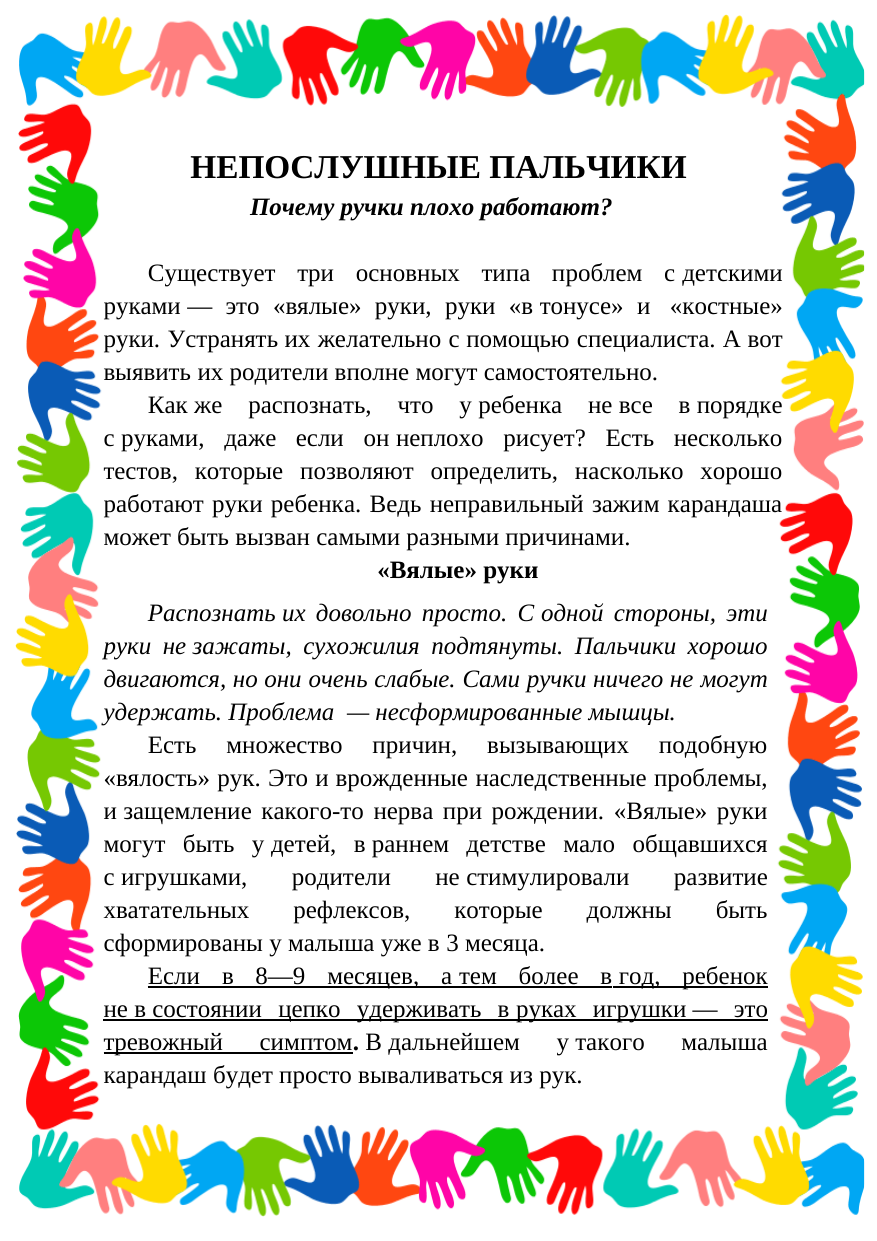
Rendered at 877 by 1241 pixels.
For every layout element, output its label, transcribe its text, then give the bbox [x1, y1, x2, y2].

text Как же распознать, что у ребенка не все в порядке с руками, даже если он неплохо рисует? Есть несколько тестов, которые позволяют определить, насколько хорошо работают руки ребенка. Ведь неправильный зажим карандаша может быть вызван самыми разными причинами. [103, 390, 783, 551]
picture [13, 14, 865, 1217]
text Существует три основных типа проблем с детскими руками — это «вялые» руки, руки «в тонусе» и «костные» руки. Устранять их желательно с помощью специалиста. А вот выявить их родители вполне могут самостоятельно. [103, 258, 783, 386]
text непослушные пальчики [118, 148, 759, 186]
text Есть множество причин, вызывающих подобную «вялость» рук. Это и врожденные наследственные проблемы, и защемление какого-то нерва при рождении. «Вялые» руки могут быть у детей, в раннем детстве мало общавшихся с игрушками, родители не стимулировали развитие хватательных рефлексов, которые должны быть сформированы у малыша уже в 3 месяца. [103, 730, 768, 957]
text Если в 8—9 месяцев, а тем более в год, ребенок не в состоянии цепко удерживать в руках игрушки — это тревожный симптом. В дальнейшем у такого малыша карандаш будет просто вываливаться из рук. [103, 1021, 768, 1089]
text Почему ручки плохо работают? [88, 192, 685, 221]
text Распознать их довольно просто. С одной стороны, эти руки не зажаты, сухожилия подтянуты. Пальчики хорошо двигаются, но они очень слабые. Сами ручки ничего не могут удержать. Проблема — несформированные мышцы. [103, 598, 768, 726]
text «Вялые» руки [103, 555, 768, 584]
text Если в 8—9 месяцев, а тем более в год, ребенок не в состоянии цепко удерживать в руках игрушки — это тревожный симптом. В дальнейшем у такого малыша карандаш будет просто вываливаться из рук. [103, 961, 768, 1019]
